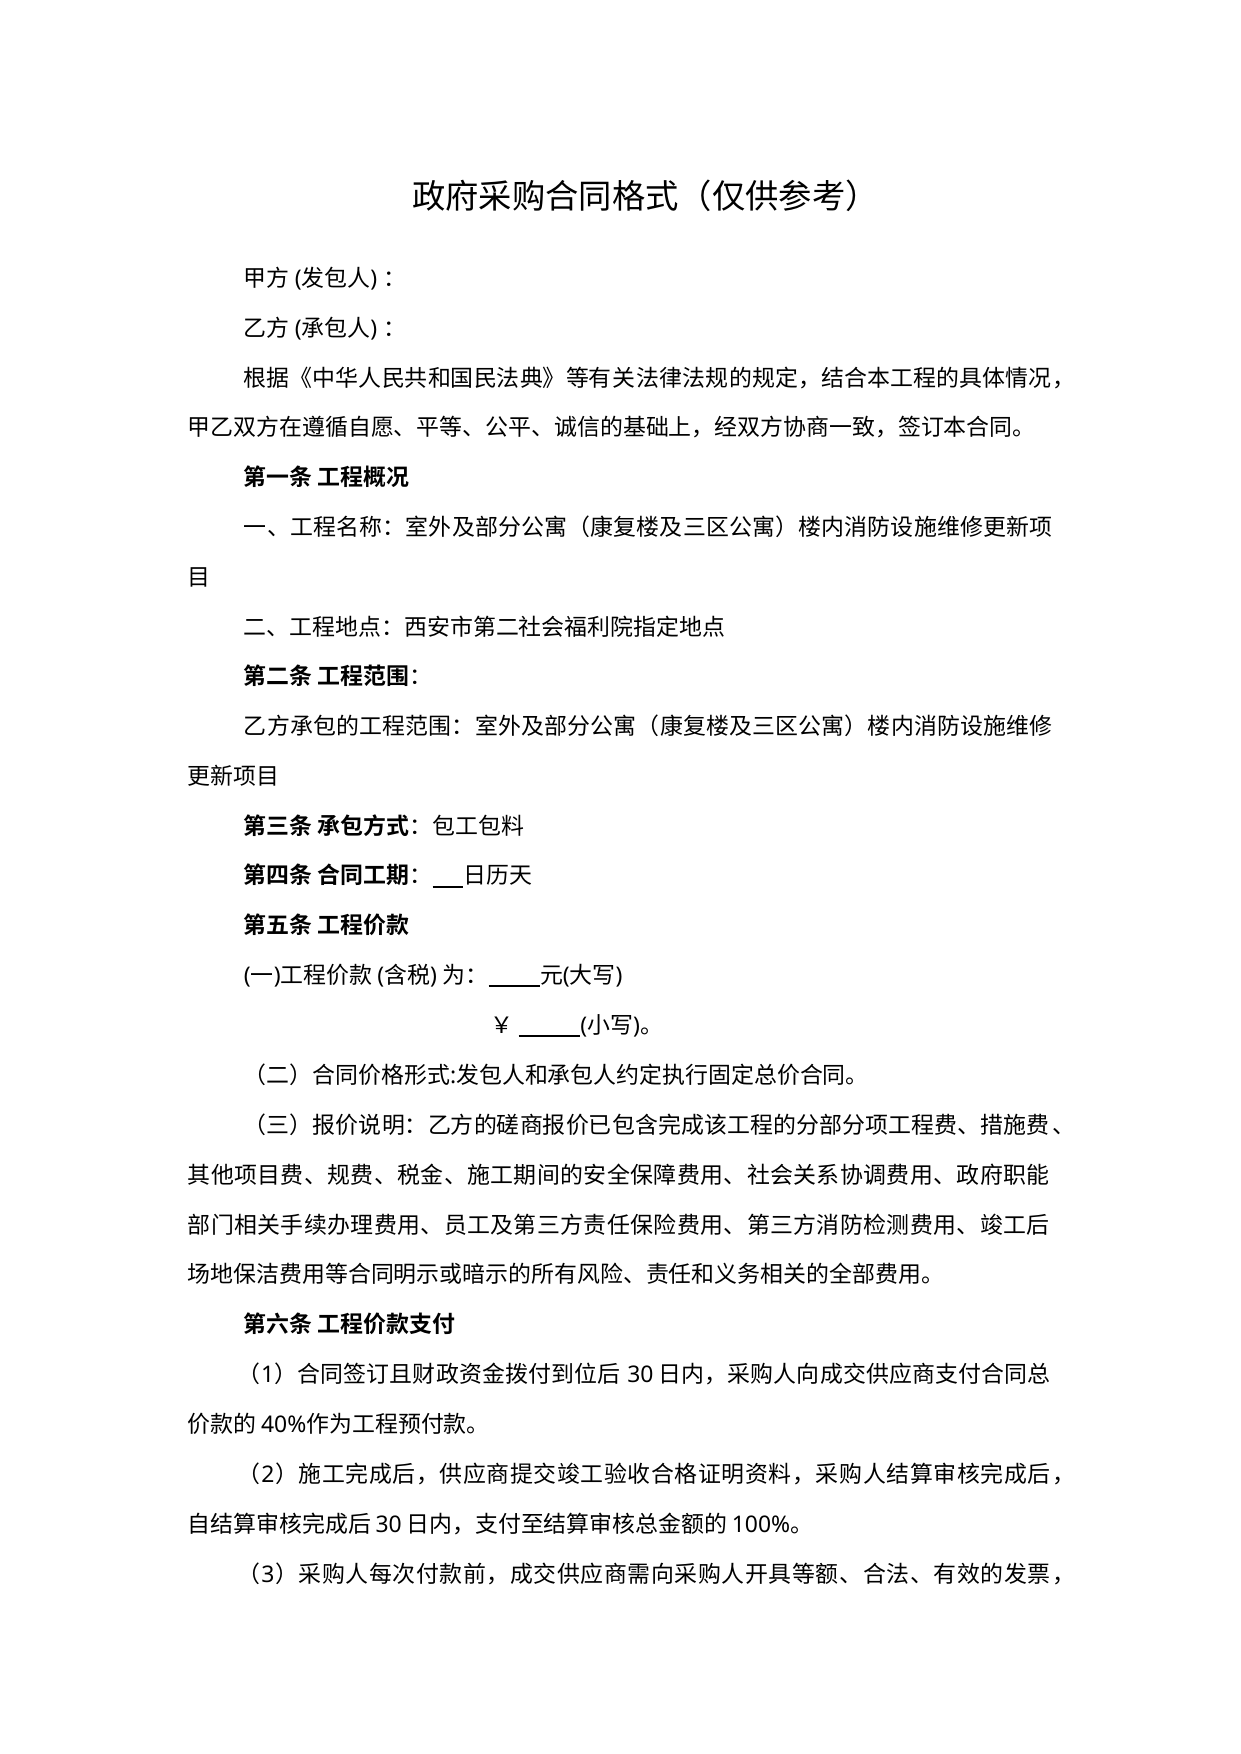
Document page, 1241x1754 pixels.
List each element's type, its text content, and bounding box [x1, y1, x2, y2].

text 甲方 (发包人) ： [187, 259, 1053, 293]
text 第五条 工程价款 [187, 907, 1053, 940]
text 乙方 (承包人) ： [187, 309, 1053, 343]
text 第一条 工程概况 [187, 459, 1053, 492]
text 第三条 承包方式：包工包料 [187, 808, 1053, 841]
text （1）合同签订且财政资金拨付到位后30日内，采购人向成交供应商支付合同总价款的40%作为工程预付款。 [187, 1356, 1053, 1439]
text 一、工程名称：室外及部分公寓（康复楼及三区公寓）楼内消防设施维修更新项目 [187, 509, 1053, 592]
text 第四条 合同工期： 日历天 [187, 857, 1053, 891]
text 第二条 工程范围： [187, 658, 1053, 691]
text (一)工程价款 (含税) 为： 元(大写) [187, 957, 1053, 990]
text 二、工程地点：西安市第二社会福利院指定地点 [187, 608, 1053, 642]
text ￥ (小写)。 [187, 1007, 1053, 1040]
text （二）合同价格形式:发包人和承包人约定执行固定总价合同。 [187, 1057, 1053, 1090]
text 第六条 工程价款支付 [187, 1306, 1053, 1339]
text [187, 1556, 1053, 1589]
text 政府采购合同格式（仅供参考） [187, 162, 1053, 227]
text （三）报价说明：乙方的磋商报价已包含完成该工程的分部分项工程费、措施费、其他项目费、规费、税金、施工期间的安全保障费用、社会关系协调费用、政府职能部门相关手续办理费用、员工及第三方责任保险费用、第三方消防检测费用、竣工后场地保洁费用等合同明示或暗示的所有风险、责任和义务相关的全部费用。 [187, 1107, 1053, 1289]
text （2）施工完成后，供应商提交竣工验收合格证明资料，采购人结算审核完成后，自结算审核完成后30日内，支付至结算审核总金额的100%。 [187, 1456, 1053, 1539]
text 根据《中华人民共和国民法典》等有关法律法规的规定，结合本工程的具体情况，甲乙双方在遵循自愿、平等、公平、诚信的基础上，经双方协商一致，签订本合同。 [187, 359, 1053, 442]
text 乙方承包的工程范围：室外及部分公寓（康复楼及三区公寓）楼内消防设施维修更新项目 [187, 708, 1053, 791]
